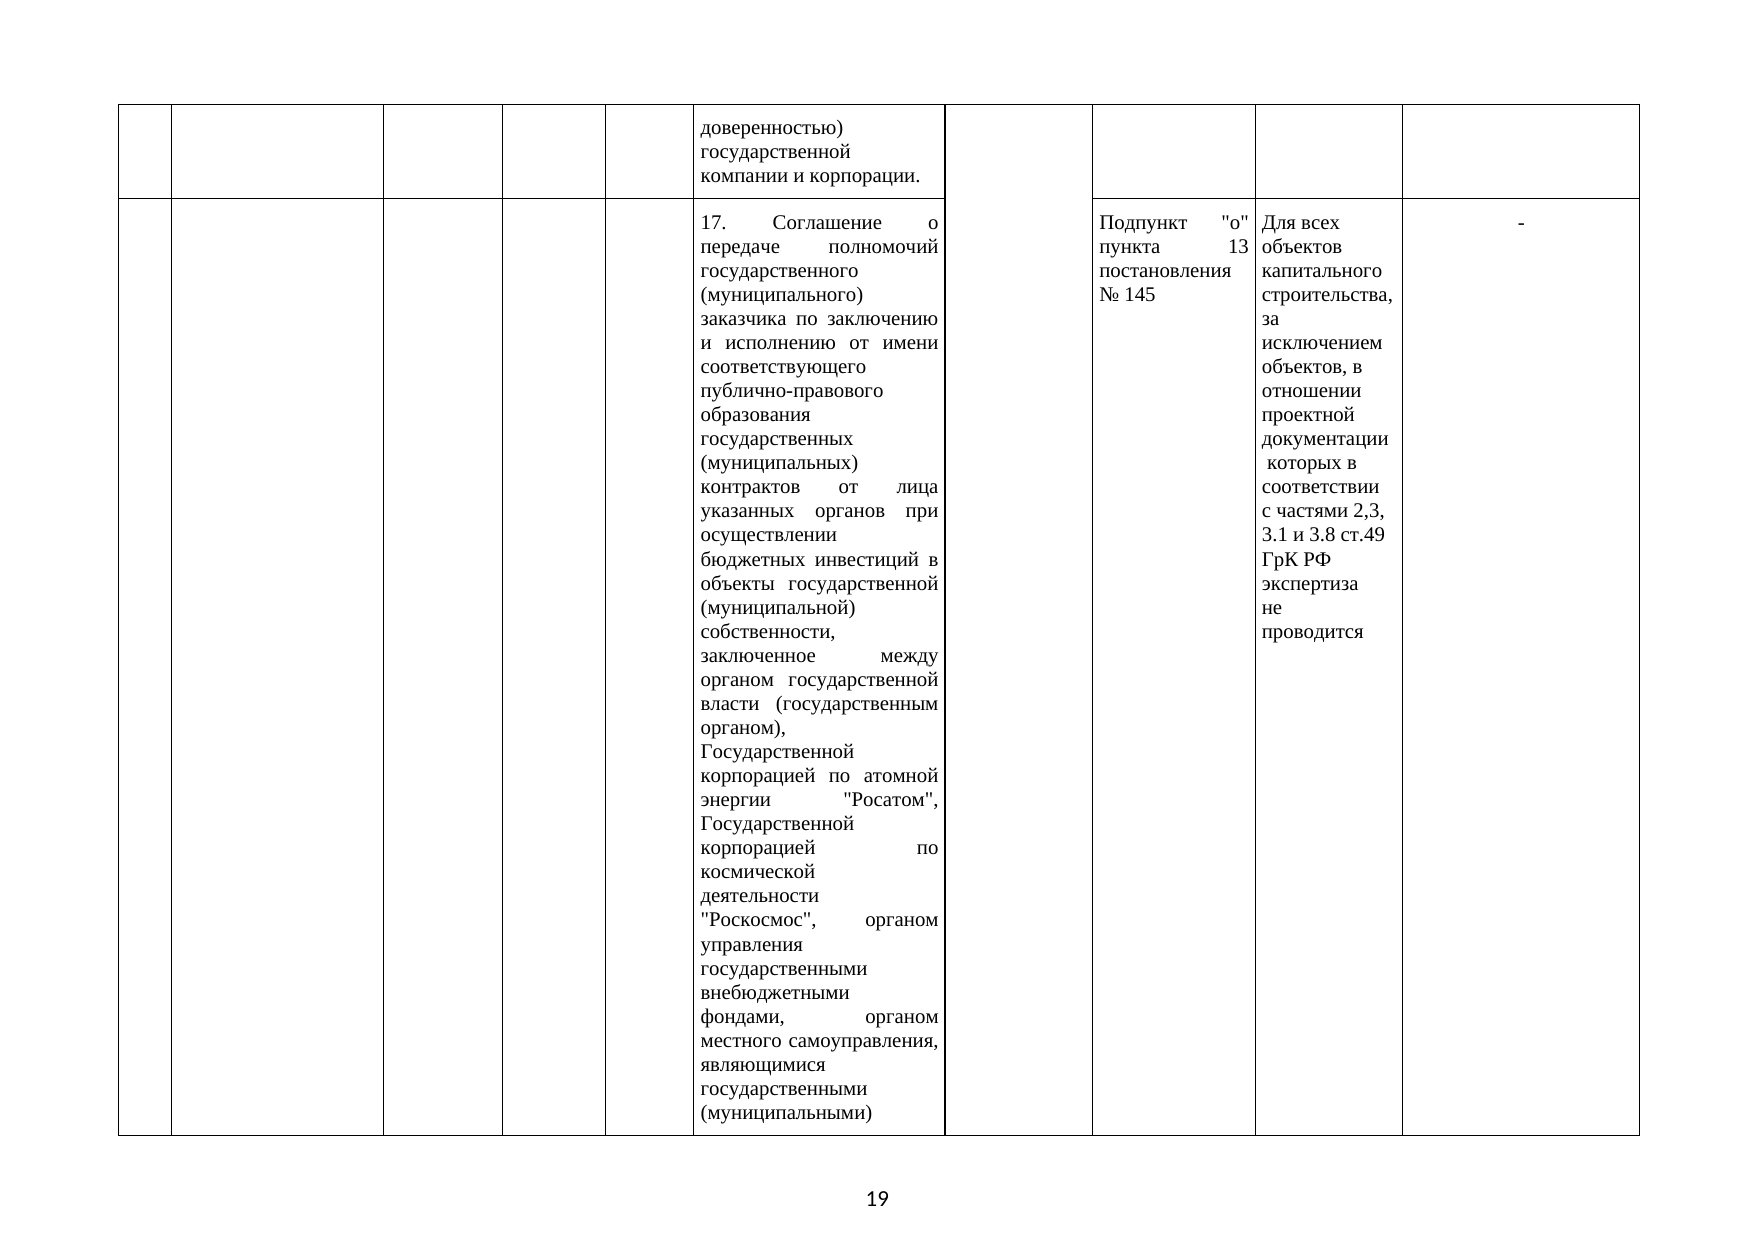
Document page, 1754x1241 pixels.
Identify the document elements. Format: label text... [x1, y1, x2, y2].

table_cell [606, 199, 693, 1134]
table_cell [694, 199, 944, 1134]
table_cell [1256, 105, 1402, 198]
table_cell [172, 199, 383, 1134]
table_cell [119, 199, 171, 1134]
table_cell - [1403, 199, 1639, 1134]
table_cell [1093, 199, 1255, 1134]
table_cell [1093, 105, 1255, 198]
table_cell [503, 199, 605, 1134]
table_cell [1256, 199, 1402, 1134]
table_cell [384, 199, 502, 1134]
